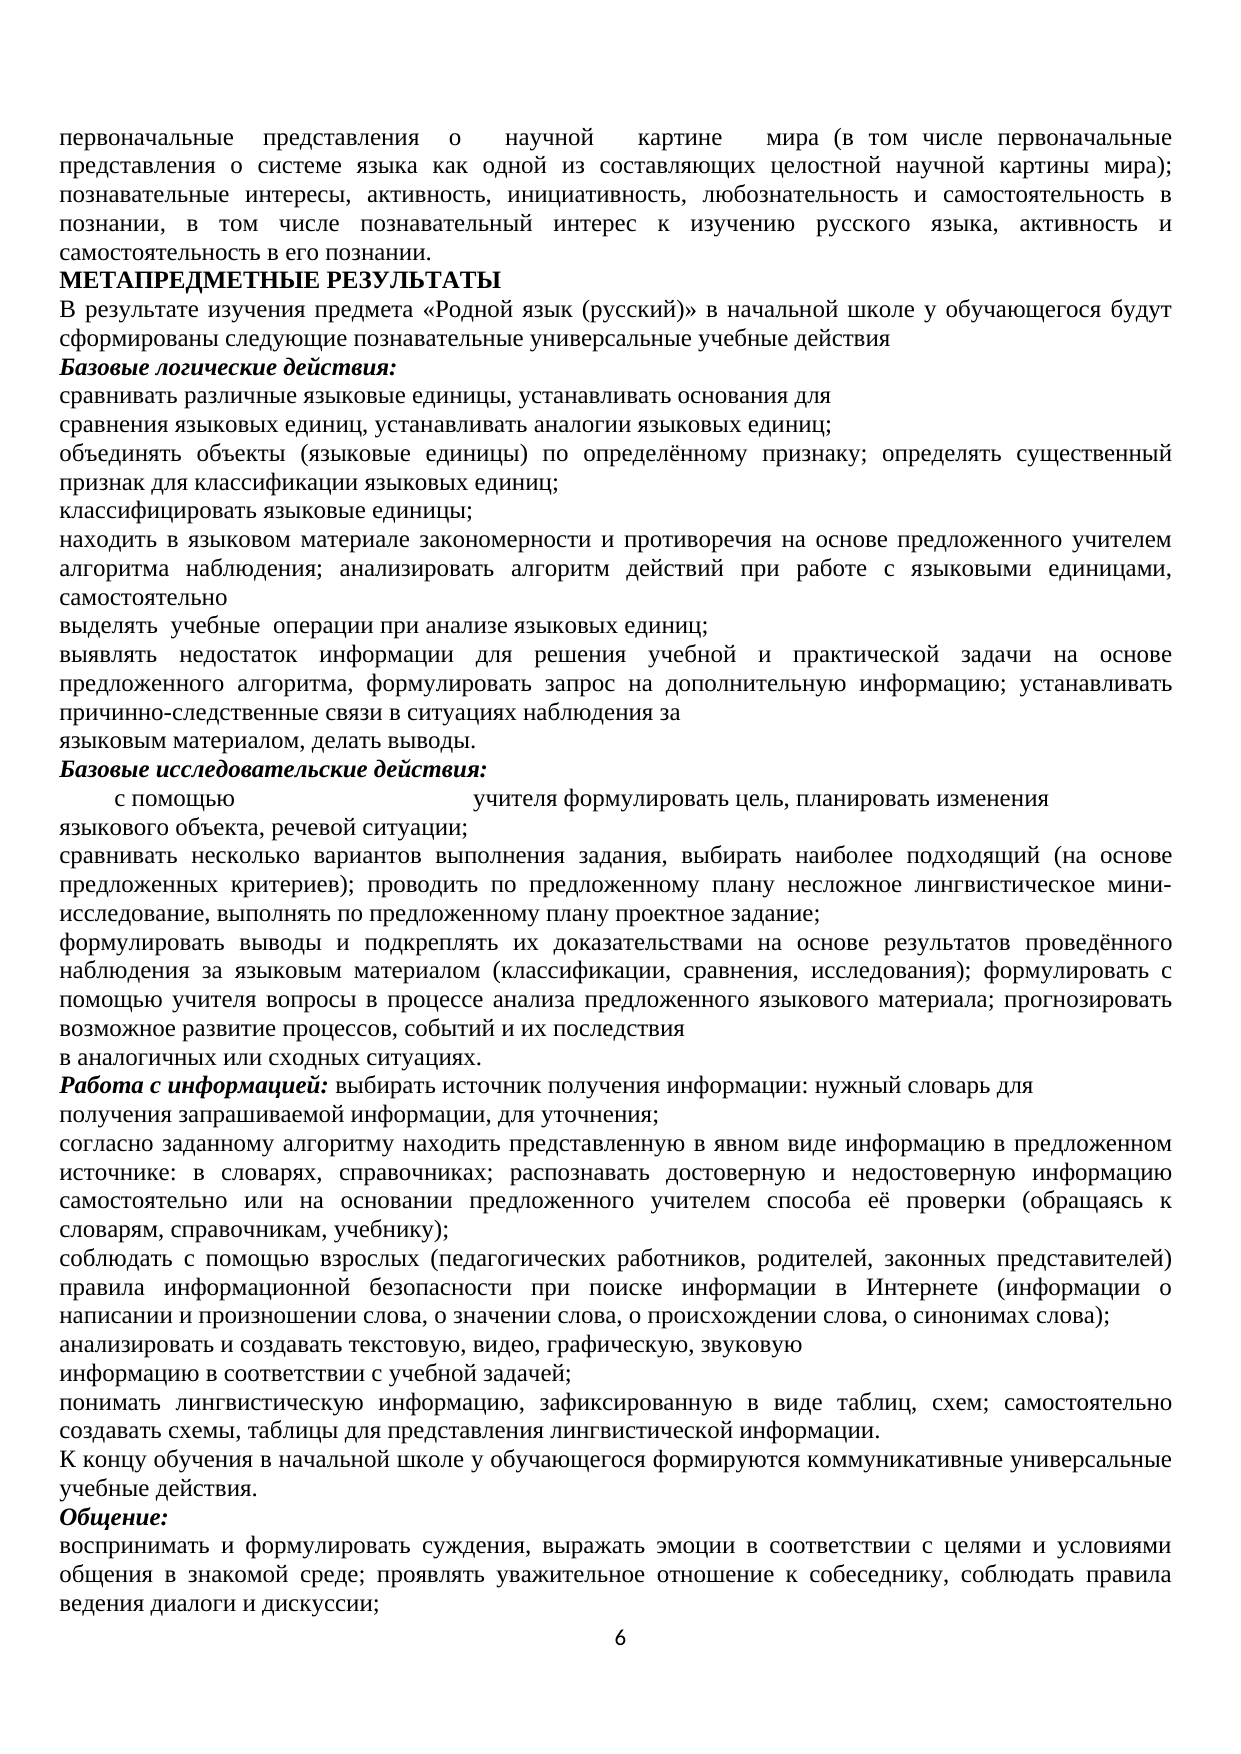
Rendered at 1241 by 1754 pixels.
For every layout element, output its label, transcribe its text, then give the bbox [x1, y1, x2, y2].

text понимать лингвистическую информацию, зафиксированную в виде таблиц, схем; самостоятельно создавать схемы, таблицы для представления лингвистической информации. [59, 1387, 1173, 1444]
text находить в языковом материале закономерности и противоречия на основе предложенного учителем алгоритма наблюдения; анализировать алгоритм действий при работе с языковыми единицами, самостоятельно [59, 524, 1173, 611]
text К концу обучения в начальной школе у обучающегося формируются коммуникативные универсальные учебные действия. [59, 1444, 1173, 1502]
text В результате изучения предмета «Родной язык (русский)» в начальной школе у обучающегося будут сформированы следующие познавательные универсальные учебные действия [59, 294, 1173, 352]
text выявлять недостаток информации для решения учебной и практической задачи на основе предложенного алгоритма, формулировать запрос на дополнительную информацию; устанавливать причинно-следственные связи в ситуациях наблюдения за [59, 639, 1173, 726]
text Общение: [59, 1502, 1181, 1531]
text сравнивать различные языковые единицы, устанавливать основания для [59, 381, 1173, 409]
text выделять учебные операции при анализе языковых единиц; [59, 611, 1173, 639]
text воспринимать и формулировать суждения, выражать эмоции в соответствии с целями и условиями общения в знакомой среде; проявлять уважительное отношение к собеседнику, соблюдать правила ведения диалоги и дискуссии; [59, 1531, 1173, 1617]
text Работа с информацией: выбирать источник получения информации: нужный словарь для [59, 1071, 1173, 1099]
text формулировать выводы и подкреплять их доказательствами на основе результатов проведённого наблюдения за языковым материалом (классификации, сравнения, исследования); формулировать с помощью учителя вопросы в процессе анализа предложенного языкового материала; прогнозировать возможное развитие процессов, событий и их последствия [59, 927, 1173, 1042]
text согласно заданному алгоритму находить представленную в явном виде информацию в предложенном источнике: в словарях, справочниках; распознавать достоверную и недостоверную информацию самостоятельно или на основании предложенного учителем способа её проверки (обращаясь к словарям, справочникам, учебнику); [59, 1128, 1173, 1243]
text сравнения языковых единиц, устанавливать аналогии языковых единиц; [59, 409, 1173, 438]
text информацию в соответствии с учебной задачей; [59, 1358, 1173, 1387]
text языкового объекта, речевой ситуации; [59, 812, 1173, 841]
text МЕТАПРЕДМЕТНЫЕ РЕЗУЛЬТАТЫ [59, 266, 1181, 294]
text соблюдать с помощью взрослых (педагогических работников, родителей, законных представителей) правила информационной безопасности при поиске информации в Интернете (информации о написании и произношении слова, о значении слова, о происхождении слова, о синонимах слова); [59, 1243, 1173, 1329]
text языковым материалом, делать выводы. [59, 726, 1173, 754]
text в аналогичных или сходных ситуациях. [59, 1042, 1173, 1071]
text получения запрашиваемой информации, для уточнения; [59, 1099, 1173, 1128]
text с помощью учителя формулировать цель, планировать изменения [59, 783, 1181, 812]
text сравнивать несколько вариантов выполнения задания, выбирать наиболее подходящий (на основе предложенных критериев); проводить по предложенному плану несложное лингвистическое мини-исследование, выполнять по предложенному плану проектное задание; [59, 841, 1173, 927]
text классифицировать языковые единицы; [59, 496, 1173, 524]
text первоначальные представления о научной картине мира (в том числе первоначальные представления о системе языка как одной из составляющих целостной научной картины мира); познавательные интересы, активность, инициативность, любознательность и самостоятельность в познании, в том числе познавательный интерес к изучению русского языка, активность и самостоятельность в его познании. [59, 122, 1173, 266]
text Базовые логические действия: [59, 352, 1181, 381]
text анализировать и создавать текстовую, видео, графическую, звуковую [59, 1329, 1173, 1358]
text объединять объекты (языковые единицы) по определённому признаку; определять существенный признак для классификации языковых единиц; [59, 438, 1173, 496]
text Базовые исследовательские действия: [59, 754, 1181, 783]
